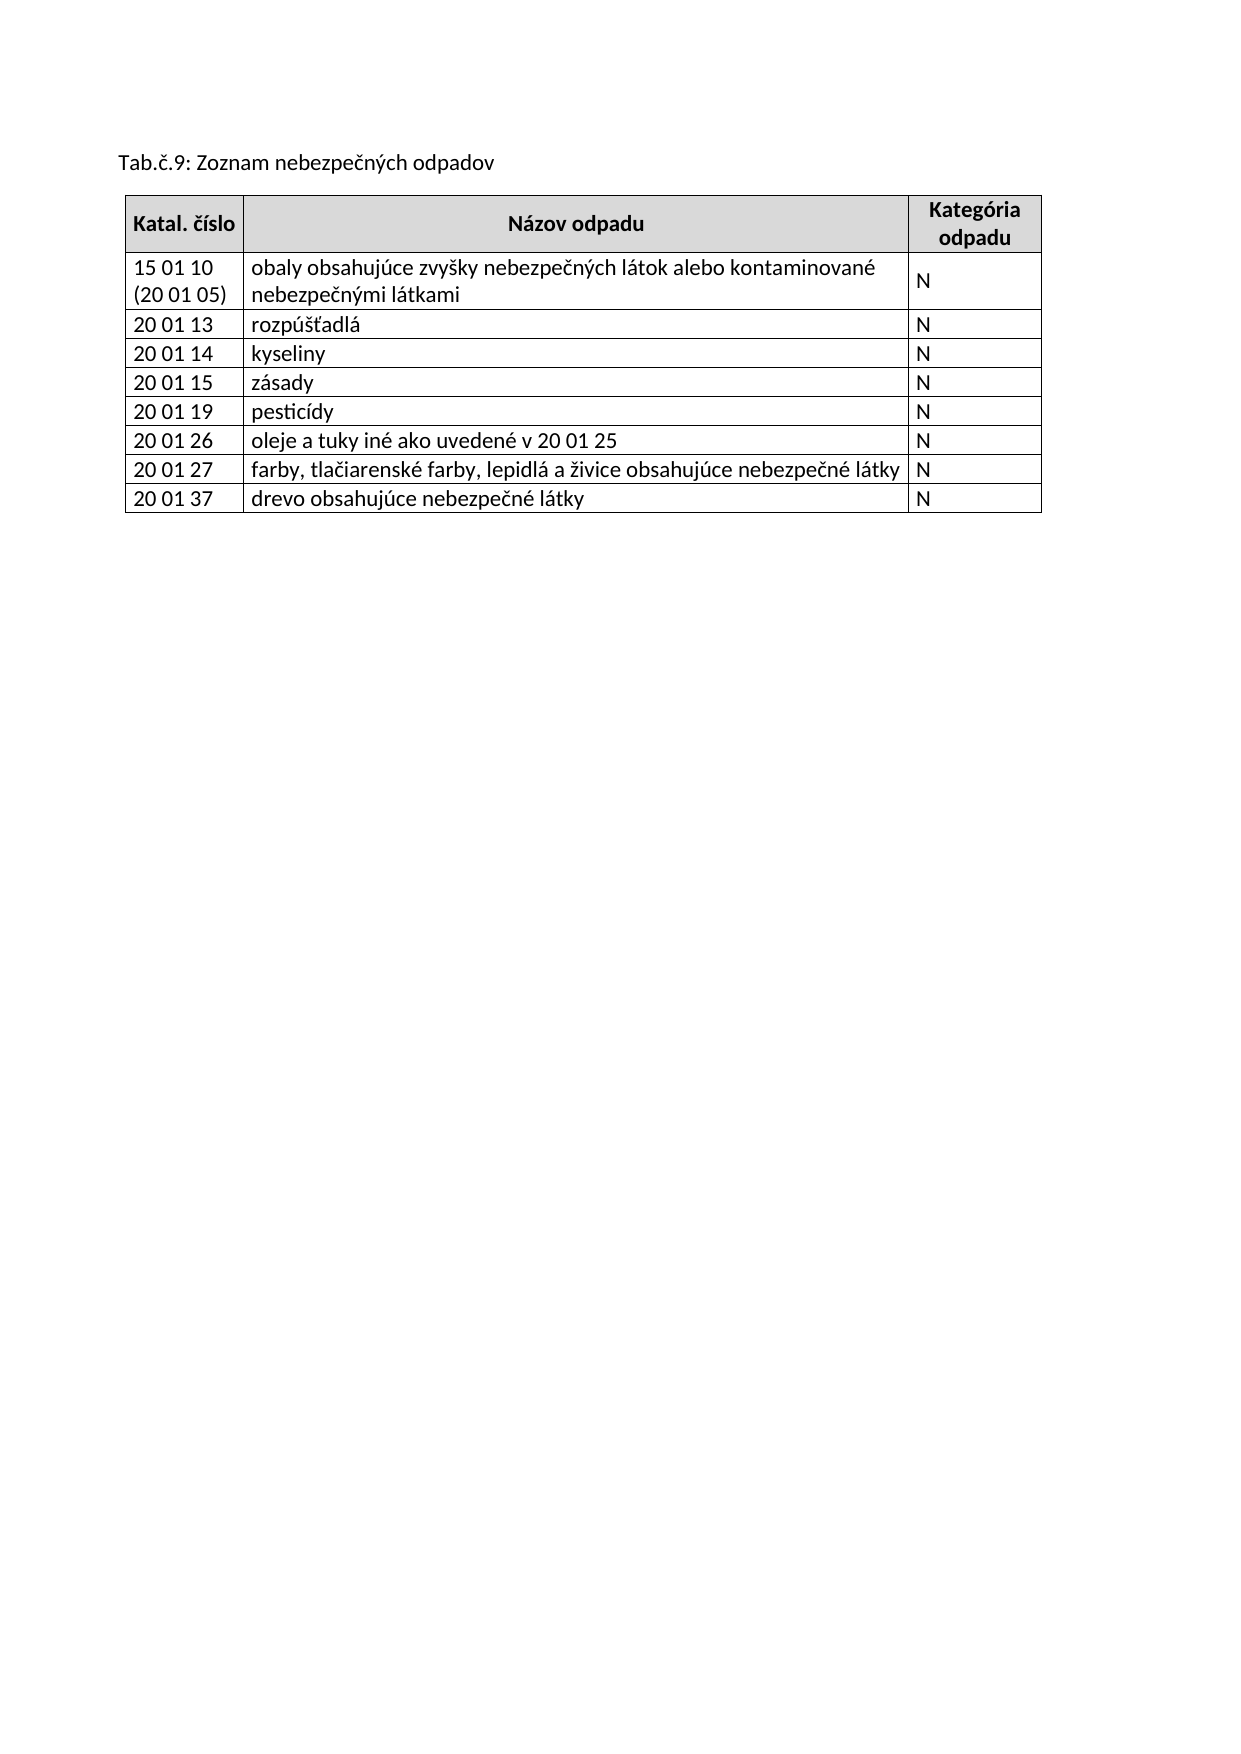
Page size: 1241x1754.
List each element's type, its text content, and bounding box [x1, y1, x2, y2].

table_cell 15 01 10 (20 01 05) [126, 253, 243, 309]
table_cell rozpúšťadlá [244, 310, 908, 338]
table_cell [704, 368, 908, 396]
table_header Kategória odpadu [909, 196, 1041, 252]
table_cell 20 01 13 [126, 310, 243, 338]
table_cell 20 01 26 [126, 426, 243, 454]
table_cell obaly obsahujúce zvyšky nebezpečných látok alebo kontaminované nebezpečnými látkami [244, 253, 908, 309]
table_cell 20 01 27 [126, 455, 243, 483]
table_cell [1016, 368, 1041, 396]
table_cell kyseliny [244, 339, 704, 367]
table_cell [704, 339, 908, 367]
table_cell N [909, 397, 1016, 425]
table_cell N [909, 368, 1016, 396]
table_cell zásady [244, 368, 704, 396]
table_header Názov odpadu [244, 196, 908, 252]
table_cell farby, tlačiarenské farby, lepidlá a živice obsahujúce nebezpečné látky [244, 455, 908, 483]
table_cell pesticídy [244, 397, 704, 425]
table_cell [1016, 339, 1041, 367]
table_cell N [909, 310, 1041, 338]
table_cell drevo obsahujúce nebezpečné látky [244, 484, 908, 512]
table_cell N [909, 426, 1041, 454]
table_cell N [909, 455, 1041, 483]
text Tab.č.9: Zoznam nebezpečných odpadov [118, 148, 1093, 176]
table_cell 20 01 15 [126, 368, 243, 396]
table_header Katal. číslo [126, 196, 243, 252]
table_cell 20 01 19 [126, 397, 243, 425]
table_cell [1016, 397, 1041, 425]
table_cell N [909, 253, 1041, 309]
table_cell 20 01 37 [126, 484, 243, 512]
table_cell N [909, 339, 1016, 367]
table_cell 20 01 14 [126, 339, 243, 367]
table_cell N [909, 484, 1041, 512]
table_cell oleje a tuky iné ako uvedené v 20 01 25 [244, 426, 908, 454]
table_cell [704, 397, 908, 425]
